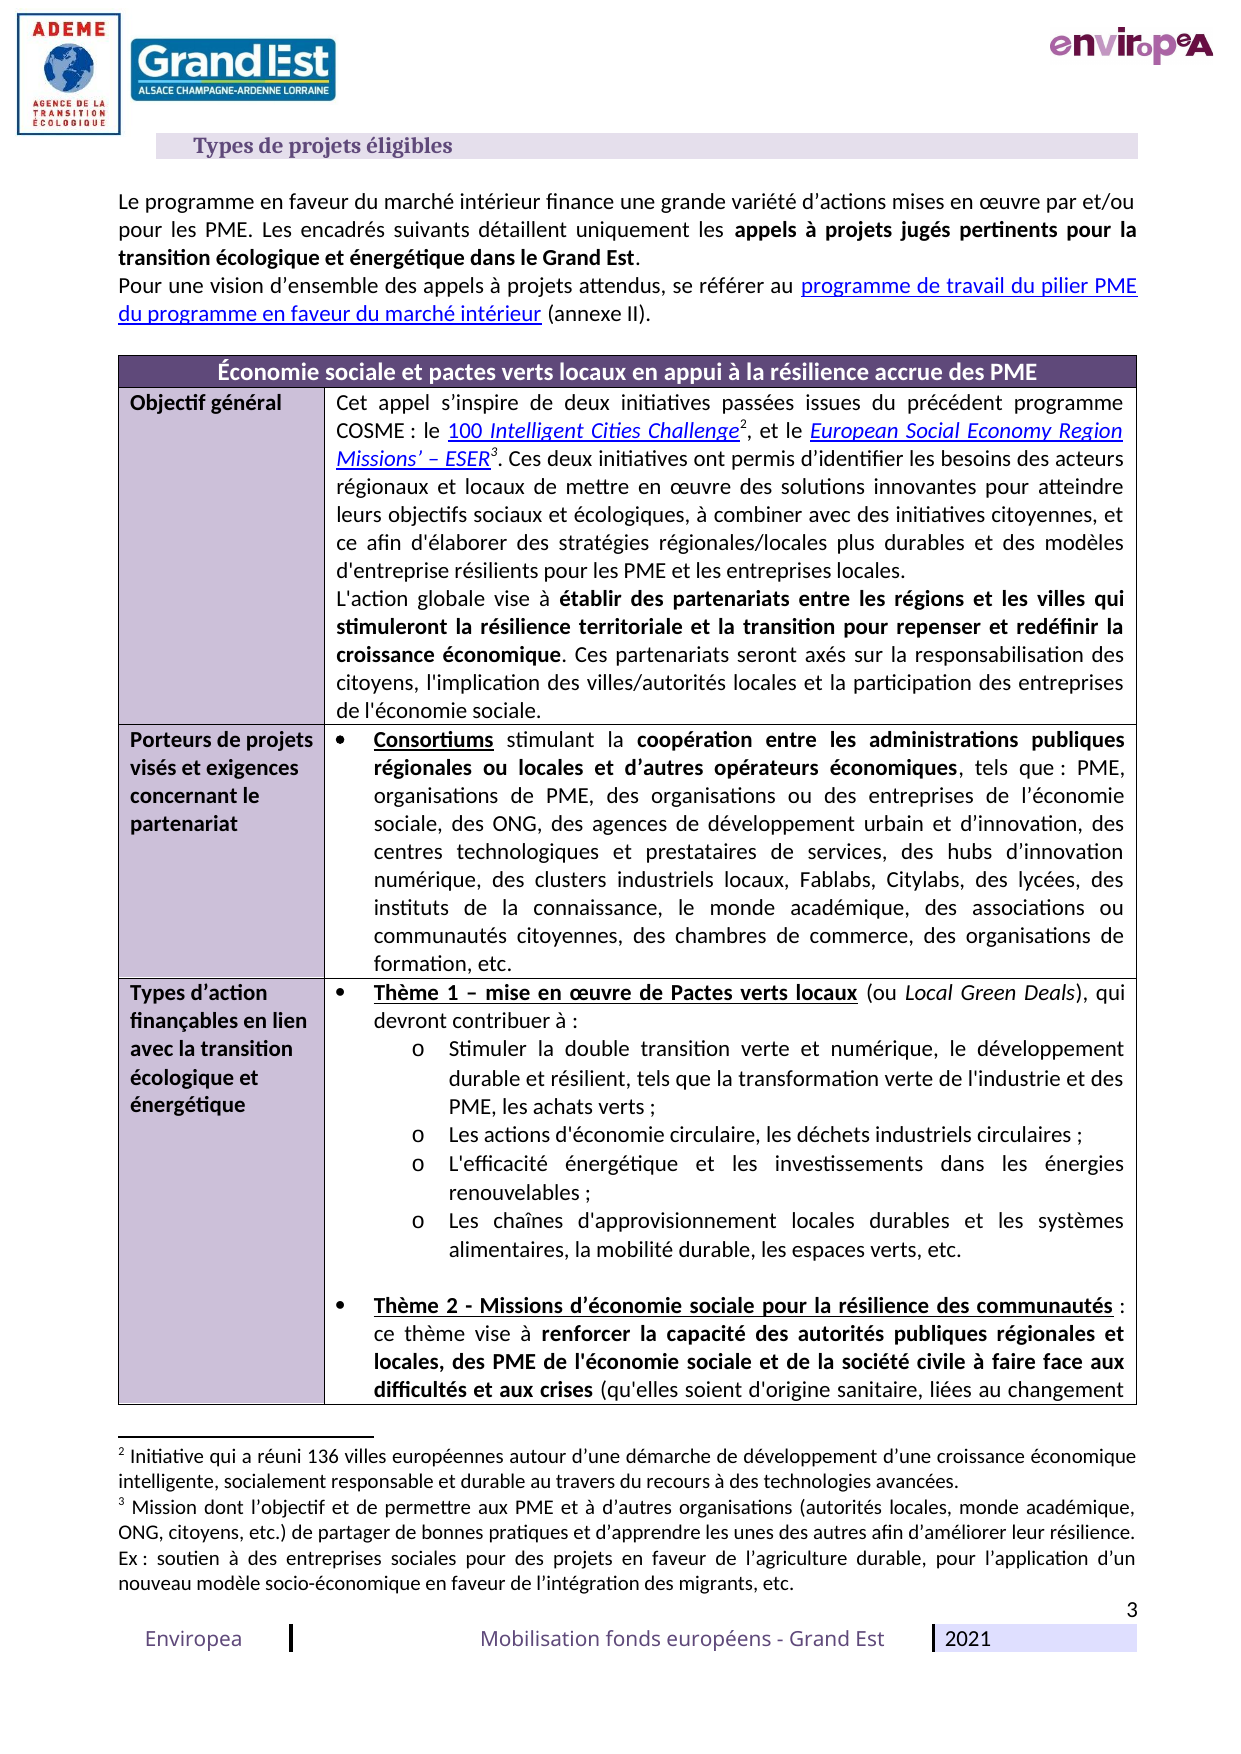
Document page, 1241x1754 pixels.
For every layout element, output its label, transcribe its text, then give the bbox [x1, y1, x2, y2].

subtitle Types de projets éligibles [156, 133, 1138, 159]
text Le programme en faveur du marché intérieur finance une grande variété d’actions mises en œuvre par et/ou pour les PME. Les encadrés suivants détaillent uniquement les appels à projets jugés pertinents pour la transition écologique et énergétique dans le Grand Est. [118, 187, 1138, 271]
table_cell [119, 979, 324, 1403]
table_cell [325, 979, 1136, 1403]
table_header Économie sociale et pactes verts locaux en appui à la résilience accrue des PME [119, 356, 1136, 387]
picture [1050, 27, 1214, 65]
table_cell Cet appel s’inspire de deux initiatives passées issues du précédent programme COSME : le 100 Intelligent Cities Challenge, et le European Social Economy Region Missions’ – ESER. Ces deux initiatives ont permis d’identifier les besoins des acteurs régionaux et locaux de mettre en œuvre des solutions innovantes pour atteindre leurs objectifs sociaux et écologiques, à combiner avec des initiatives citoyennes, et ce afin d'élaborer des stratégies régionales/locales plus durables et des modèles d'entreprise résilients pour les PME et les entreprises locales. L'action globale vise à établir des partenariats entre les régions et les villes qui stimuleront la résilience territoriale et la transition pour repenser et redéfinir la croissance économique. Ces partenariats seront axés sur la responsabilisation des citoyens, l'implication des villes/autorités locales et la participation des entreprises de l'économie sociale. [325, 388, 1136, 724]
text Pour une vision d’ensemble des appels à projets attendus, se référer au programme de travail du pilier PME du programme en faveur du marché intérieur (annexe II). [118, 271, 1138, 327]
table_cell Porteurs de projets visés et exigences concernant le partenariat [119, 725, 324, 977]
picture [3, 8, 339, 139]
table_cell Objectif général [119, 388, 324, 724]
table_cell Consortiums stimulant la coopération entre les administrations publiques régionales ou locales et d’autres opérateurs économiques, tels que : PME, organisations de PME, des organisations ou des entreprises de l’économie sociale, des ONG, des agences de développement urbain et d’innovation, des centres technologiques et prestataires de services, des hubs d’innovation numérique, des clusters industriels locaux, Fablabs, Citylabs, des lycées, des instituts de la connaissance, le monde académique, des associations ou communautés citoyennes, des chambres de commerce, des organisations de formation, etc. [325, 725, 1136, 977]
